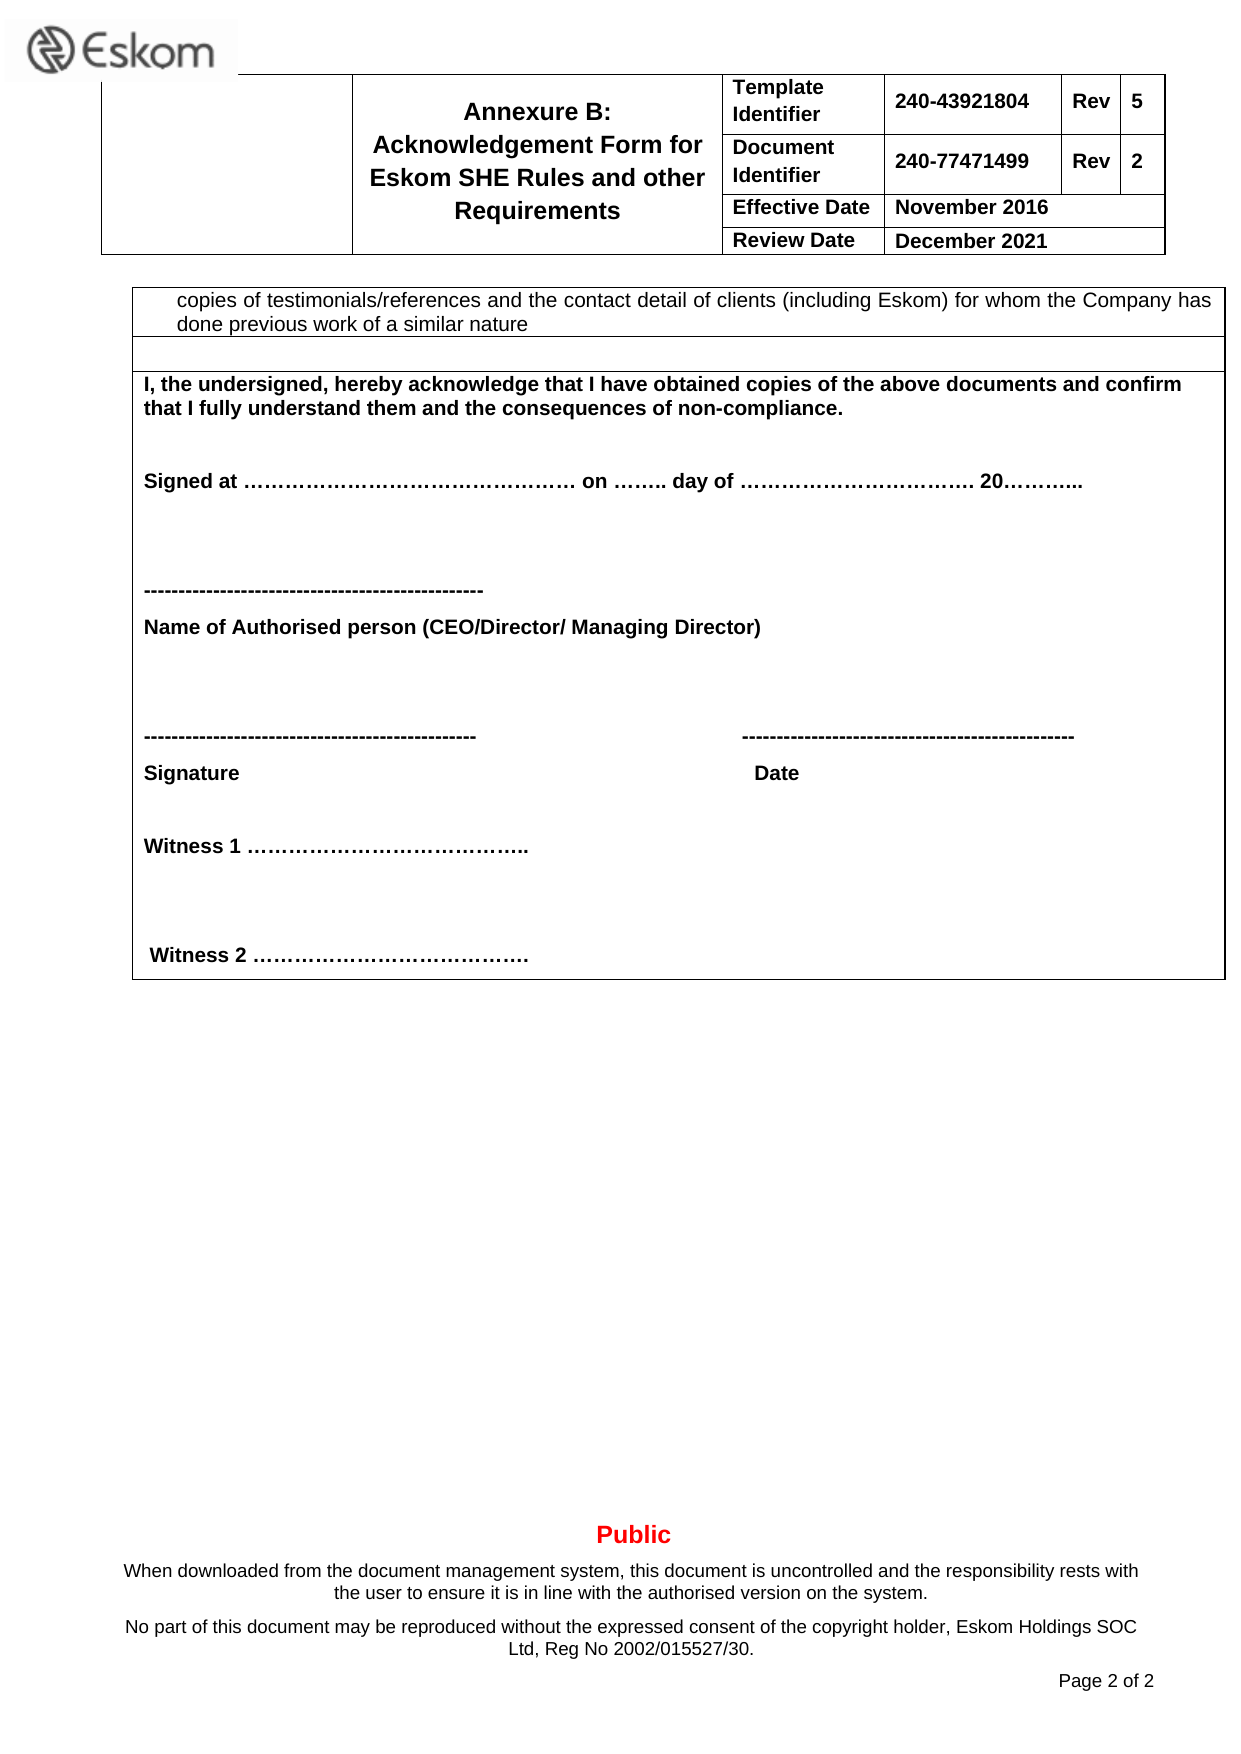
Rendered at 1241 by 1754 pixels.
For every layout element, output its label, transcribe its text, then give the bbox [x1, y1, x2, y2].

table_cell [133, 288, 1224, 336]
table_cell [133, 337, 1224, 371]
table_cell I, the undersigned, hereby acknowledge that I have obtained copies of the above documents and confirm that I fully understand them and the consequences of non-compliance. Signed at ………………………………………… on …….. day of ……………………………. 20………... ------------------------------------------------- Name of Authorised person (CEO/Director/ Managing Director) ------------------------------------------------ ------------------------------------------------ Signature Date Witness 1 ………………………………….. Witness 2 …………………………………. [133, 372, 1224, 979]
